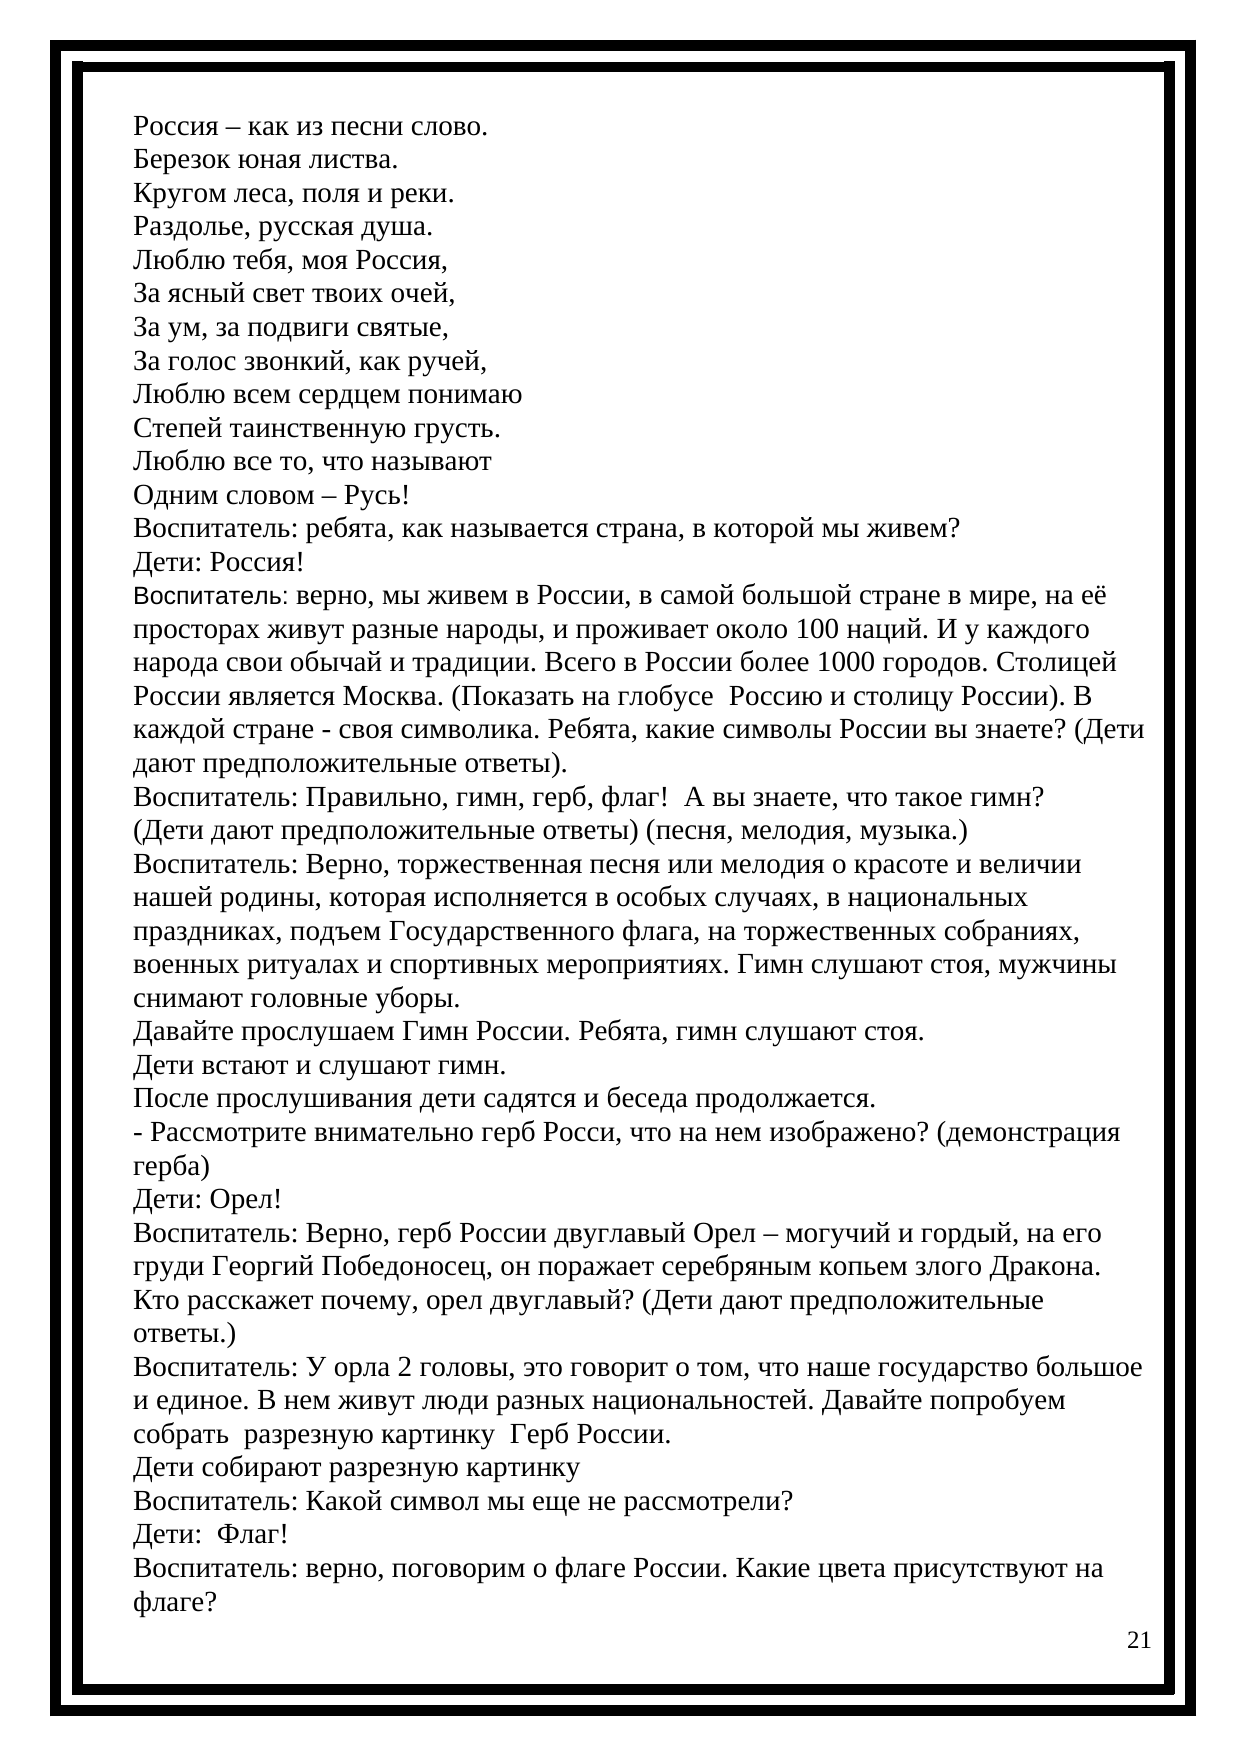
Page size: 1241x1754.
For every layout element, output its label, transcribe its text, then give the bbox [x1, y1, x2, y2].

text Раздолье, русская душа. [133, 208, 1152, 242]
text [133, 108, 1152, 175]
text Воспитатель: ребята, как называется страна, в которой мы живем? Дети: Россия! [133, 510, 1152, 577]
text Кругом леса, поля и реки. [133, 175, 1152, 208]
text Люблю всем сердцем понимаю Степей таинственную грусть. Люблю все то, что называют [133, 376, 1152, 477]
text Давайте прослушаем Гимн России. Ребята, гимн слушают стоя. Дети встают и слушают гимн. После прослушивания дети садятся и беседа продолжается. - Рассмотрите внимательно герб Росси, что на нем изображено? (демонстрация герба) [133, 1013, 1152, 1181]
text Дети: Орел! Воспитатель: Верно, герб России двуглавый Орел – могучий и гордый, на его груди Георгий Победоносец, он поражает серебряным копьем злого Дракона. Кто расскажет почему, орел двуглавый? (Дети дают предположительные ответы.) [133, 1181, 1152, 1349]
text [133, 1550, 1152, 1617]
text Воспитатель: верно, мы живем в России, в самой большой стране в мире, на её просторах живут разные народы, и проживает около 100 наций. И у каждого народа свои обычай и традиции. Всего в России более 1000 городов. Столицей России является Москва. (Показать на глобусе Россию и столицу России). В каждой стране - своя символика. Ребята, какие символы России вы знаете? (Дети дают предположительные ответы). Воспитатель: Правильно, гимн, герб, флаг! А вы знаете, что такое гимн? (Дети дают предположительные ответы) (песня, мелодия, музыка.) Воспитатель: Верно, торжественная песня или мелодия о красоте и величии нашей родины, которая исполняется в особых случаях, в национальных праздниках, подъем Государственного флага, на торжественных собраниях, военных ритуалах и спортивных мероприятиях. Гимн слушают стоя, мужчины снимают головные уборы. [133, 577, 1152, 1013]
text Люблю тебя, моя Россия, За ясный свет твоих очей, За ум, за подвиги святые, За голос звонкий, как ручей, [133, 242, 1152, 376]
text Воспитатель: У орла 2 головы, это говорит о том, что наше государство большое и единое. В нем живут люди разных национальностей. Давайте попробуем собрать разрезную картинку Герб России. Дети собирают разрезную картинку Воспитатель: Какой символ мы еще не рассмотрели? Дети: Флаг! [133, 1349, 1152, 1550]
text Одним словом – Русь! [133, 477, 1152, 510]
